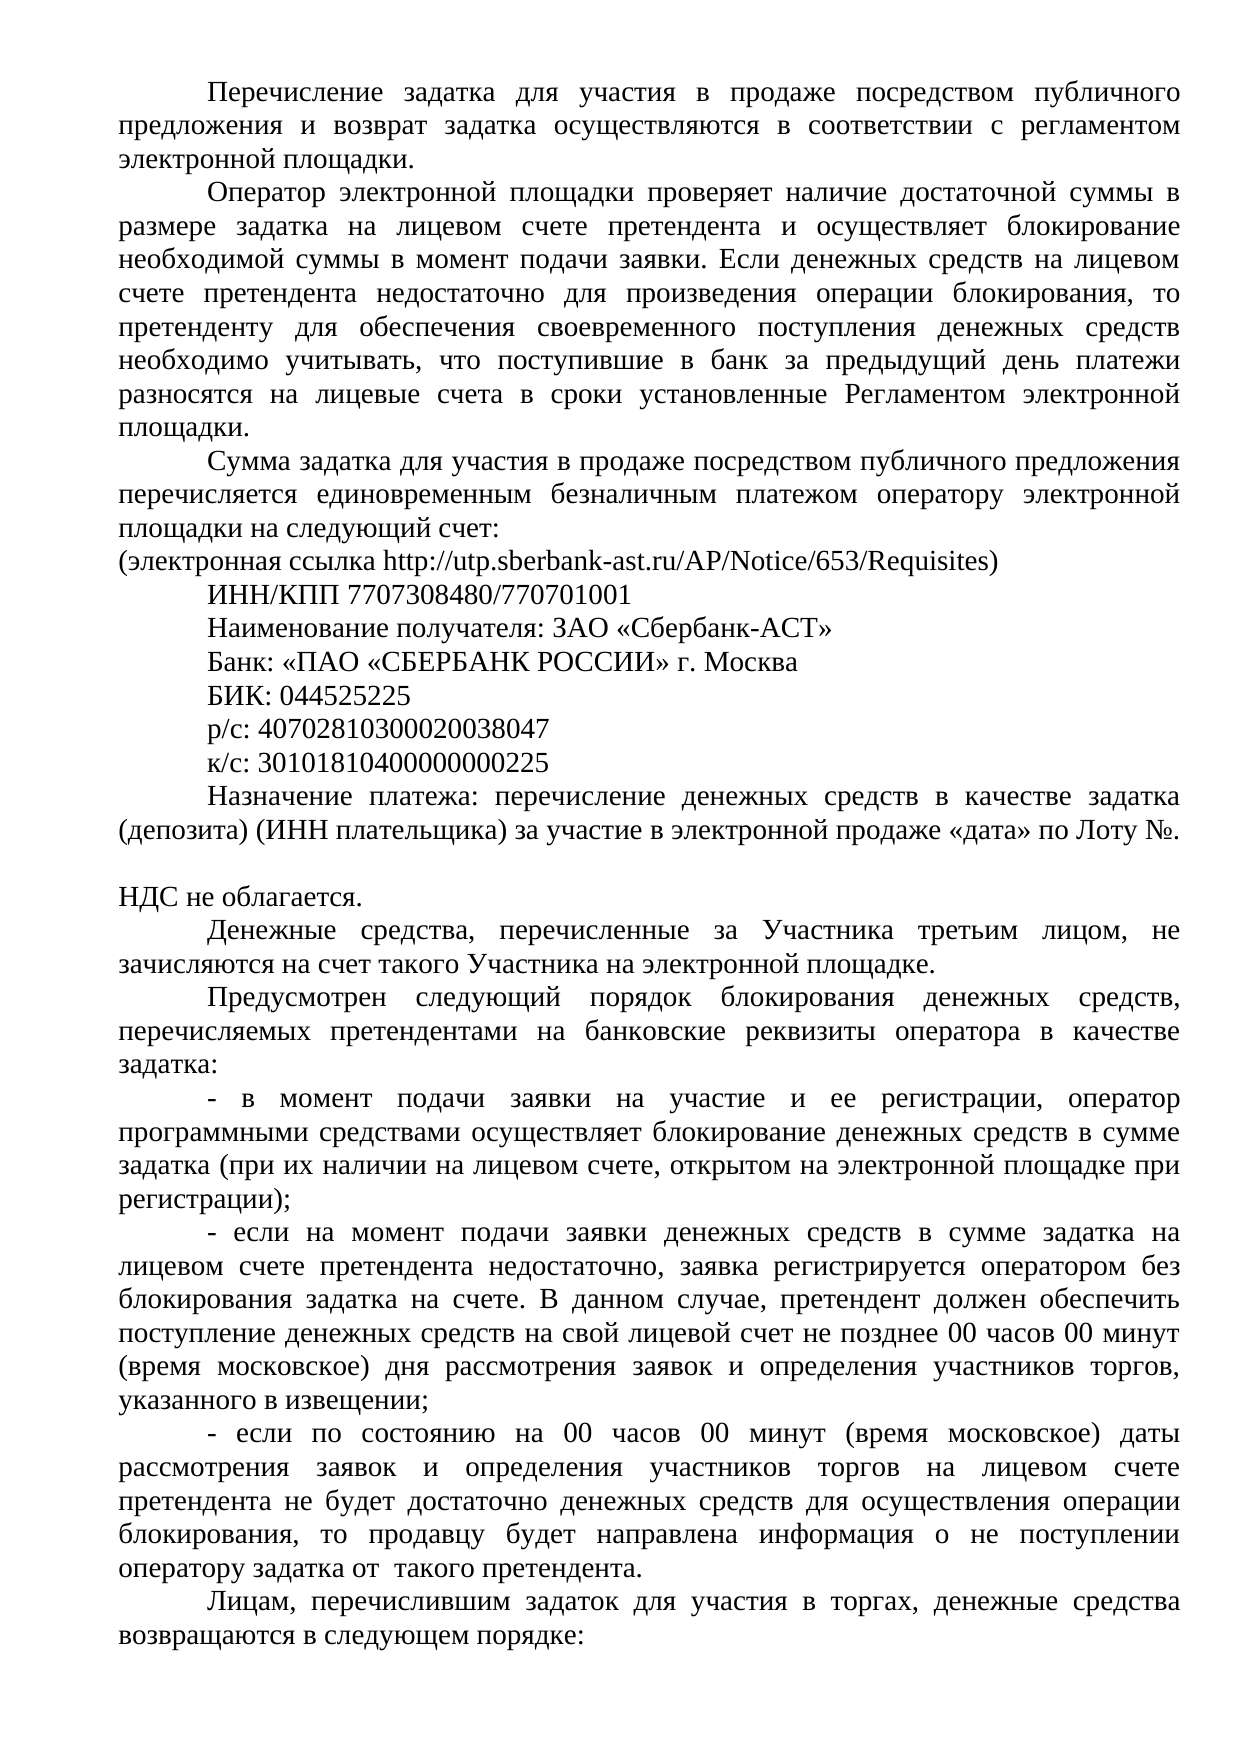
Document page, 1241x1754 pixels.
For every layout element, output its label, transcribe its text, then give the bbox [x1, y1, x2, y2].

text Сумма задатка для участия в продаже посредством публичного предложения перечисляется единовременным безналичным платежом оператору электронной площадки на следующий счет: [118, 443, 1181, 543]
text Лицам, перечислившим задаток для участия в торгах, денежные средства возвращаются в следующем порядке: [118, 1583, 1181, 1650]
text Перечисление задатка для участия в продаже посредством публичного предложения и возврат задатка осуществляются в соответствии с регламентом электронной площадки. [118, 74, 1181, 174]
text Предусмотрен следующий порядок блокирования денежных средств, перечисляемых претендентами на банковские реквизиты оператора в качестве задатка: [118, 979, 1181, 1080]
text - если на момент подачи заявки денежных средств в сумме задатка на лицевом счете претендента недостаточно, заявка регистрируется оператором без блокирования задатка на счете. В данном случае, претендент должен обеспечить поступление денежных средств на свой лицевой счет не позднее 00 часов 00 минут (время московское) дня рассмотрения заявок и определения участников торгов, указанного в извещении; [118, 1214, 1181, 1416]
text - в момент подачи заявки на участие и ее регистрации, оператор программными средствами осуществляет блокирование денежных средств в сумме задатка (при их наличии на лицевом счете, открытом на электронной площадке при регистрации); [118, 1080, 1181, 1214]
text ИНН/КПП 7707308480/770701001 [118, 577, 1181, 611]
text Оператор электронной площадки проверяет наличие достаточной суммы в размере задатка на лицевом счете претендента и осуществляет блокирование необходимой суммы в момент подачи заявки. Если денежных средств на лицевом счете претендента недостаточно для произведения операции блокирования, то претенденту для обеспечения своевременного поступления денежных средств необходимо учитывать, что поступившие в банк за предыдущий день платежи разносятся на лицевые счета в сроки установленные Регламентом электронной площадки. [118, 174, 1181, 443]
text Денежные средства, перечисленные за Участника третьим лицом, не зачисляются на счет такого Участника на электронной площадке. [118, 912, 1181, 979]
text к/с: 30101810400000000225 [118, 745, 1181, 778]
text Банк: «ПАО «СБЕРБАНК РОССИИ» г. Москва [118, 644, 1181, 678]
text БИК: 044525225 [118, 678, 1181, 711]
text - если по состоянию на 00 часов 00 минут (время московское) даты рассмотрения заявок и определения участников торгов на лицевом счете претендента не будет достаточно денежных средств для осуществления операции блокирования, то продавцу будет направлена информация о не поступлении оператору задатка от такого претендента. [118, 1416, 1181, 1583]
text р/с: 40702810300020038047 [118, 711, 1181, 745]
text (электронная ссылка http://utp.sberbank-ast.ru/AP/Notice/653/Requisites) [118, 543, 1181, 577]
text Наименование получателя: ЗАО «Сбербанк-АСТ» [118, 611, 1181, 644]
text Назначение платежа: перечисление денежных средств в качестве задатка (депозита) (ИНН плательщика) за участие в электронной продаже «дата» по Лоту №. НДС не облагается. [118, 778, 1181, 912]
